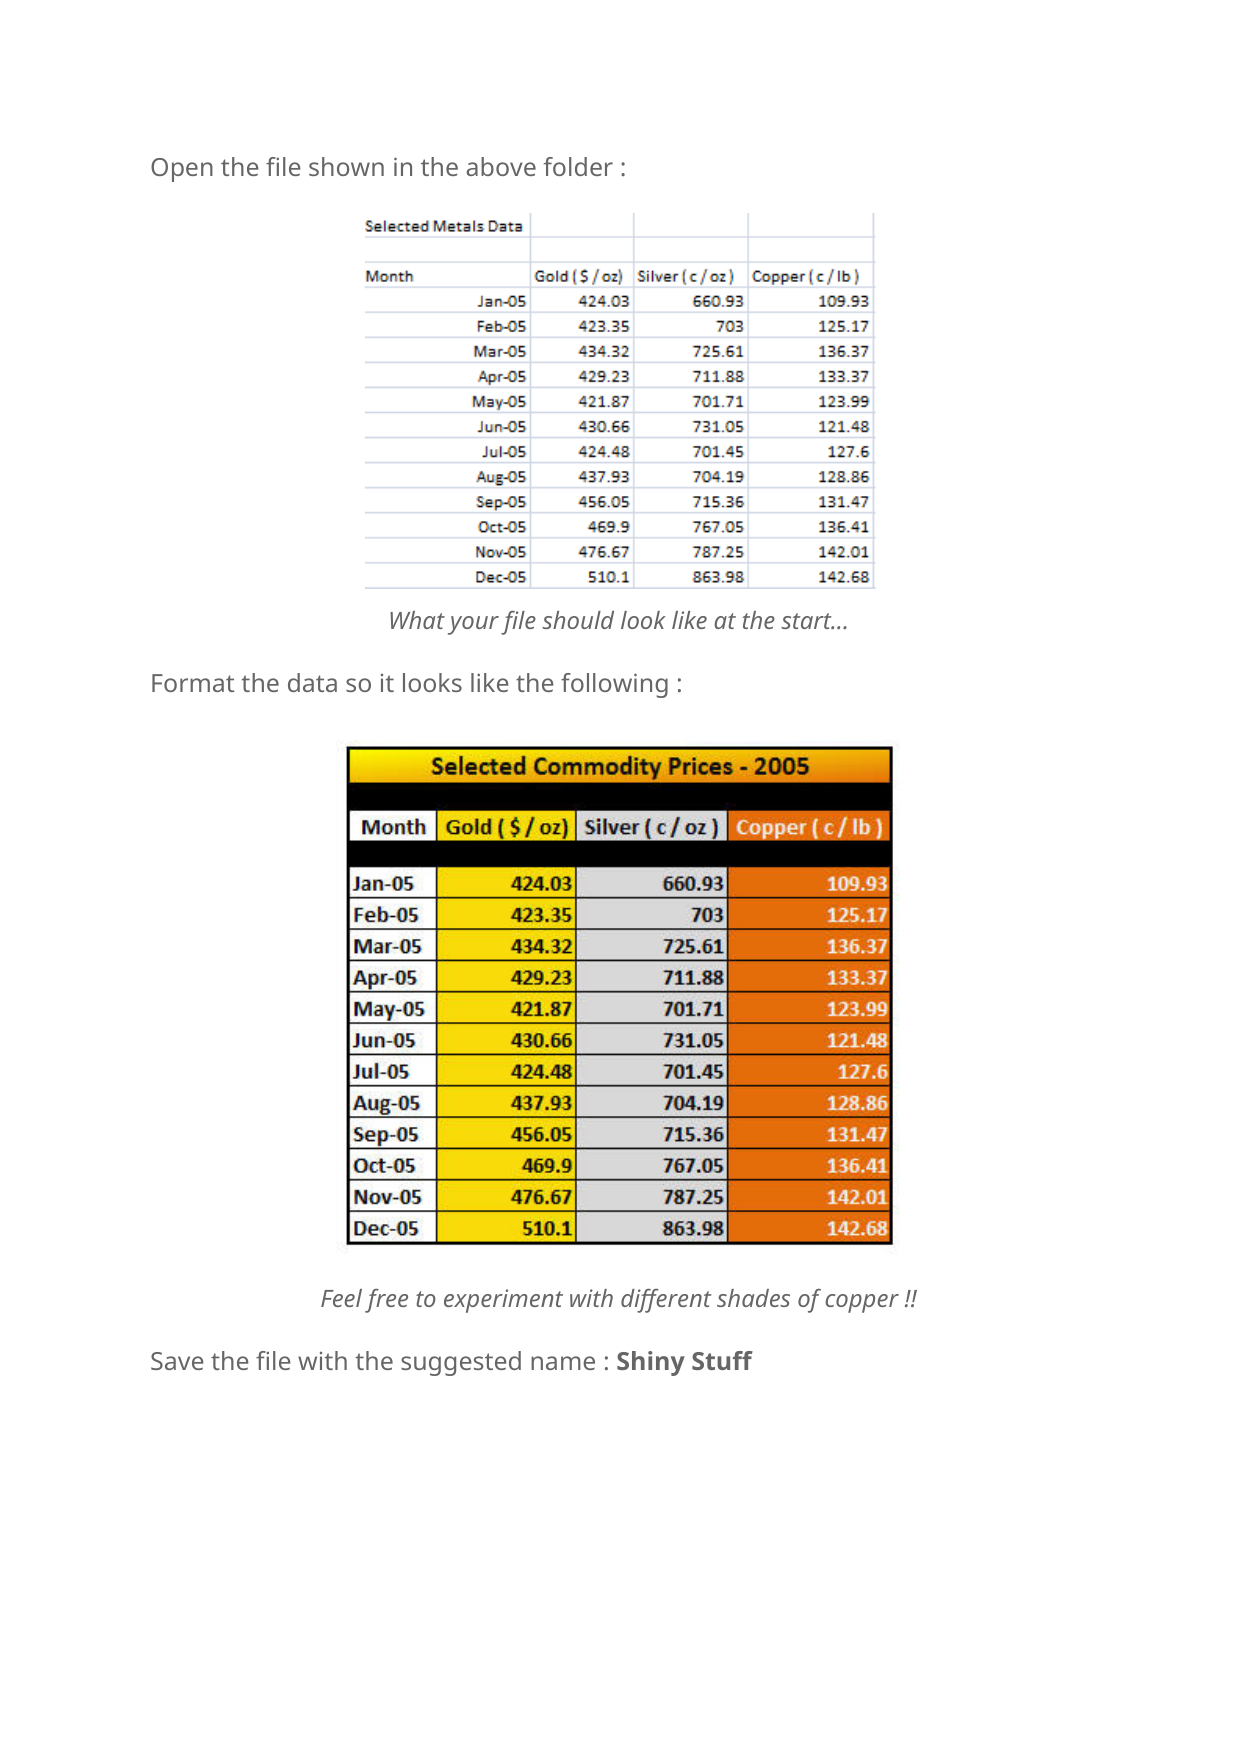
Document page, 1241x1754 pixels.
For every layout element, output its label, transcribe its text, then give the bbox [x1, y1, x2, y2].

text Save the file with the suggested name : Shiny Stuff [150, 1344, 1090, 1378]
text Format the data so it looks like the following : [150, 666, 1090, 700]
text Open the file shown in the above folder : [150, 150, 1090, 184]
picture [311, 728, 929, 1267]
text What your file should look like at the start... [150, 604, 1090, 636]
text Feel free to experiment with different shades of copper !! [150, 1282, 1090, 1314]
picture [364, 213, 876, 589]
